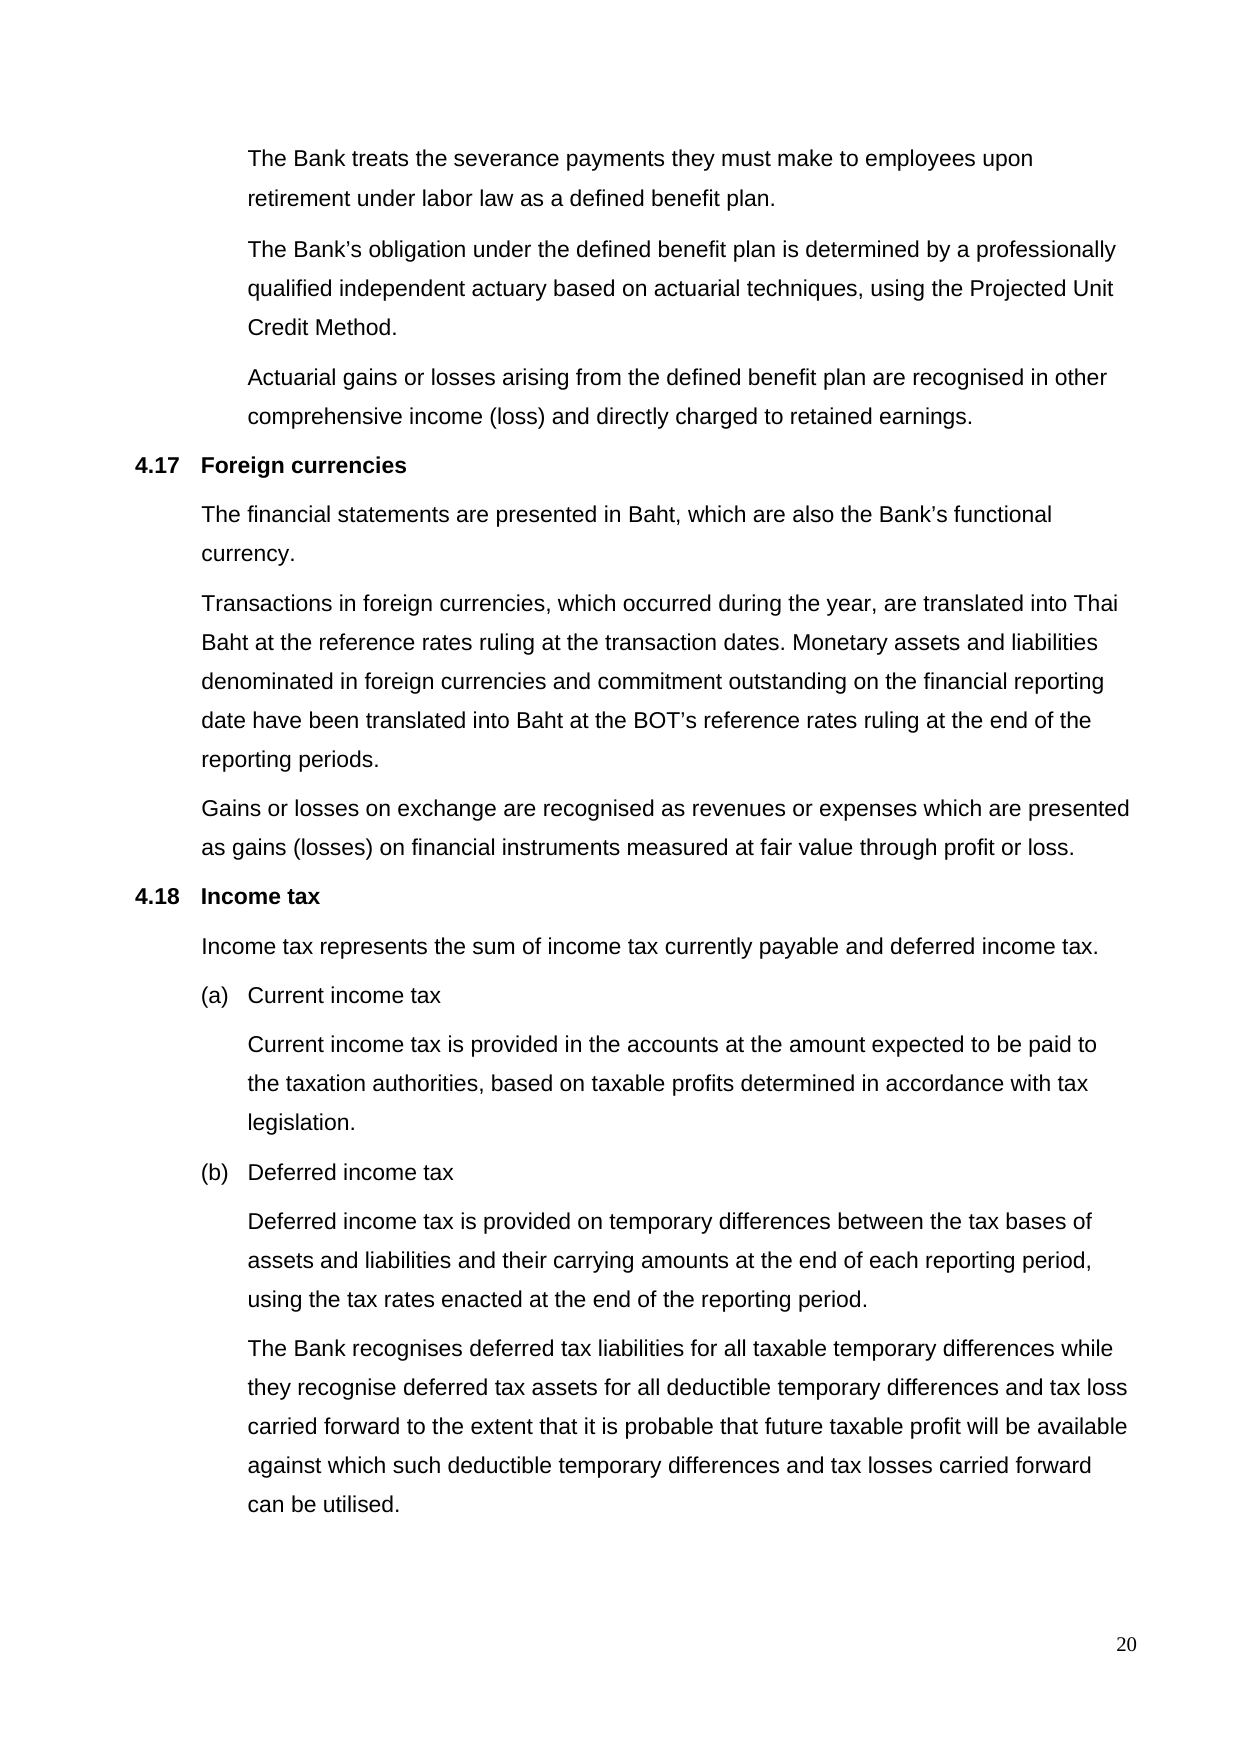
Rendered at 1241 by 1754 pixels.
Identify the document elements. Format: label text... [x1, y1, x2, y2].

text 4.17 Foreign currencies [135, 442, 1141, 481]
text Income tax represents the sum of income tax currently payable and deferred income tax. [201, 923, 1137, 962]
text (b) Deferred income tax [201, 1149, 1137, 1188]
text The Bank recognises deferred tax liabilities for all taxable temporary differences while they recognise deferred tax assets for all deductible temporary differences and tax loss carried forward to the extent that it is probable that future taxable profit will be available against which such deductible temporary differences and tax losses carried forward can be utilised. [247, 1326, 1134, 1520]
text Transactions in foreign currencies, which occurred during the year, are translated into Thai Baht at the reference rates ruling at the transaction dates. Monetary assets and liabilities denominated in foreign currencies and commitment outstanding on the financial reporting date have been translated into Baht at the BOT’s reference rates ruling at the end of the reporting periods. [201, 580, 1137, 775]
text Deferred income tax is provided on temporary differences between the tax bases of assets and liabilities and their carrying amounts at the end of each reporting period, using the tax rates enacted at the end of the reporting period. [247, 1198, 1134, 1315]
text Current income tax is provided in the accounts at the amount expected to be paid to the taxation authorities, based on taxable profits determined in accordance with tax legislation. [247, 1022, 1134, 1138]
text (a) Current income tax [201, 972, 1137, 1011]
text The Bank treats the severance payments they must make to employees upon retirement under labor law as a defined benefit plan. [247, 135, 1141, 214]
text Gains or losses on exchange are recognised as revenues or expenses which are presented as gains (losses) on financial instruments measured at fair value through profit or loss. [201, 785, 1137, 863]
text Actuarial gains or losses arising from the defined benefit plan are recognised in other comprehensive income (loss) and directly charged to retained earnings. [247, 354, 1141, 432]
text The financial statements are presented in Baht, which are also the Bank’s functional currency. [201, 492, 1137, 569]
text The Bank’s obligation under the defined benefit plan is determined by a professionally qualified independent actuary based on actuarial techniques, using the Projected Unit Credit Method. [247, 227, 1141, 343]
text 4.18 Income tax [135, 873, 1141, 912]
